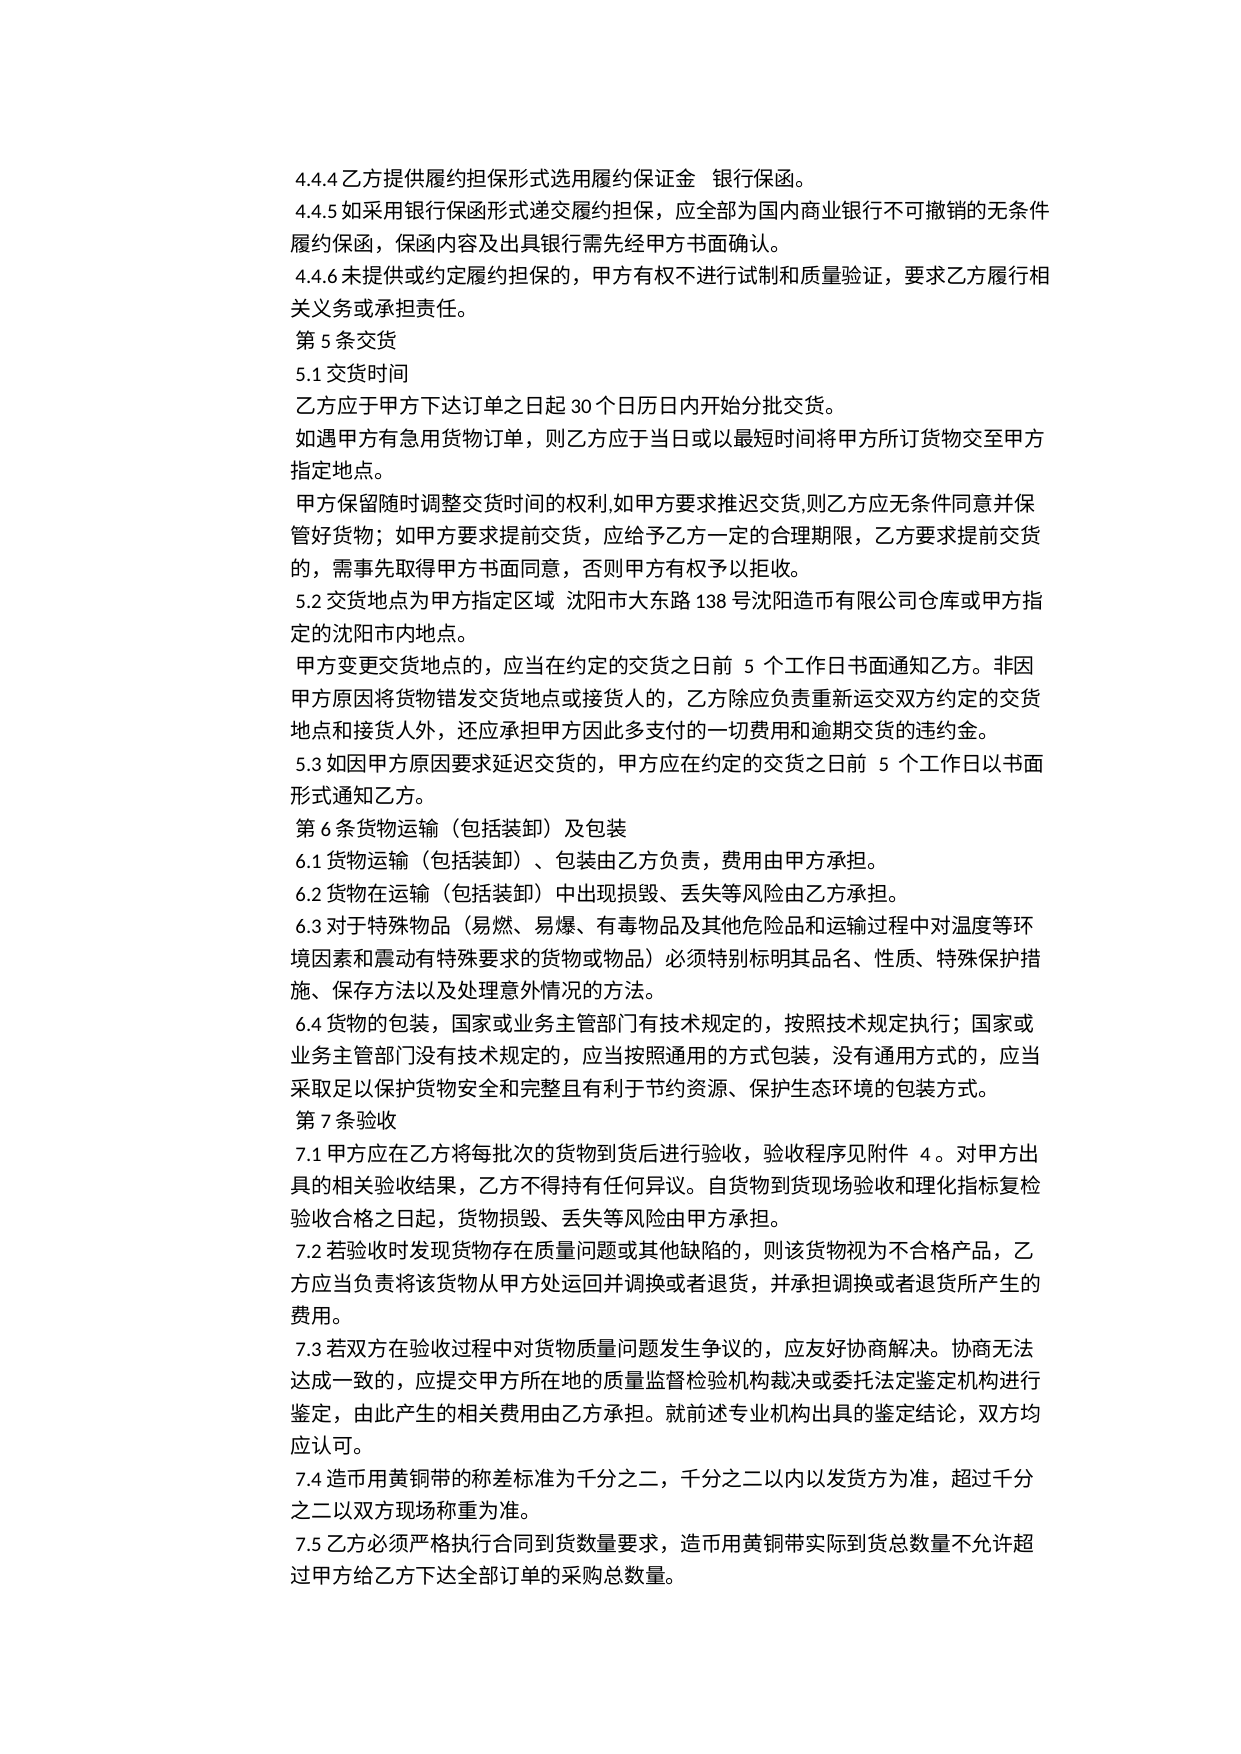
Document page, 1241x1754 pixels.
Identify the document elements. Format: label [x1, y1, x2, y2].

text [291, 162, 1053, 1592]
